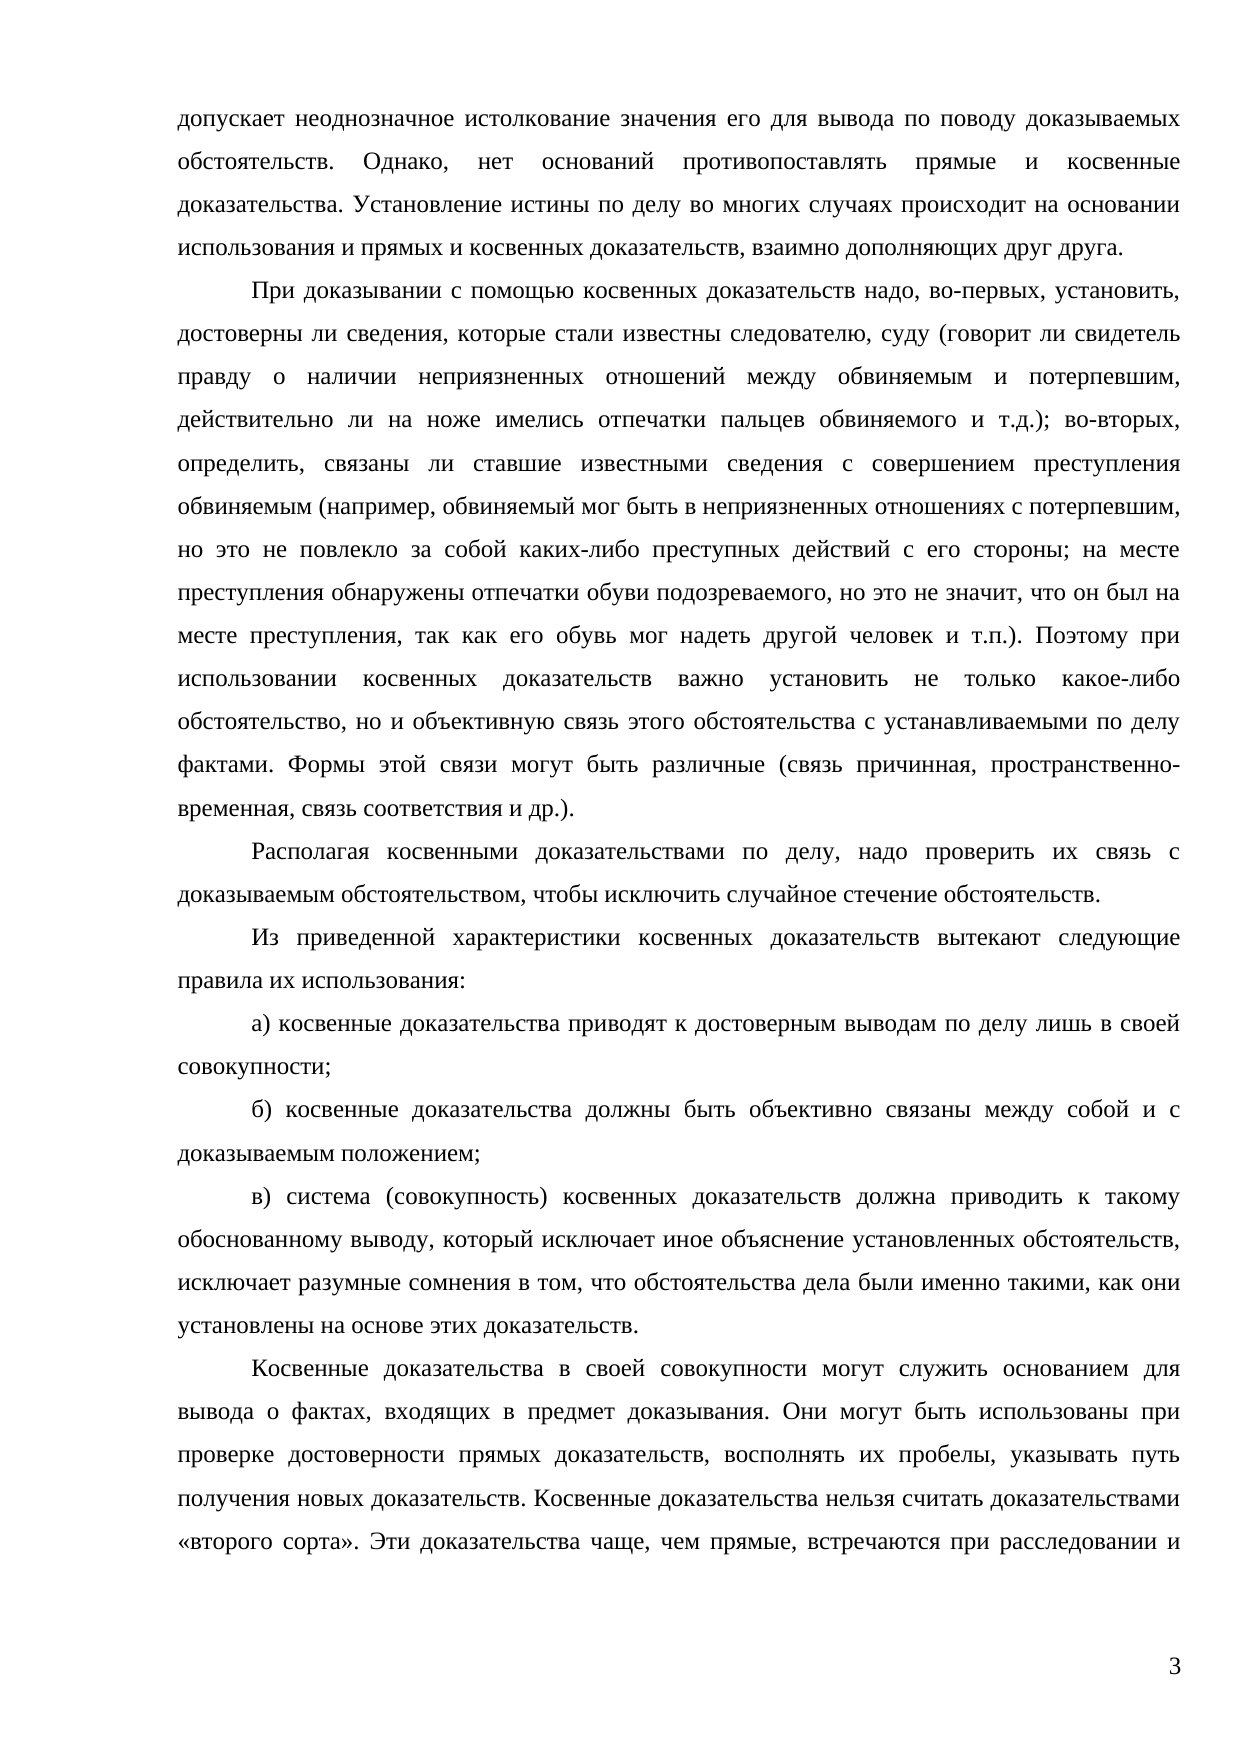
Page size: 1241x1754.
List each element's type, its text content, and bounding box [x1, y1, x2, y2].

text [177, 103, 1181, 261]
text При доказывании с помощью косвенных доказательств надо, во-первых, установить, достоверны ли сведения, которые стали известны следователю, суду (говорит ли свидетель правду о наличии неприязненных отношений между обвиняемым и потерпевшим, действительно ли на ноже имелись отпечатки пальцев обвиняемого и т.д.); во-вторых, определить, связаны ли ставшие известными сведения с совершением преступления обвиняемым (например, обвиняемый мог быть в неприязненных отношениях с потерпевшим, но это не повлекло за собой каких-либо преступных действий с его стороны; на месте преступления обнаружены отпечатки обуви подозреваемого, но это не значит, что он был на месте преступления, так как его обувь мог надеть другой человек и т.п.). Поэтому при использовании косвенных доказательств важно установить не только какое-либо обстоятельство, но и объективную связь этого обстоятельства с устанавливаемыми по делу фактами. Формы этой связи могут быть различные (связь причинная, пространственно-временная, связь соответствия и др.). [177, 275, 1181, 821]
text Из приведенной характеристики косвенных доказательств вытекают следующие правила их использования: [177, 922, 1181, 994]
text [177, 1353, 1181, 1554]
text в) система (совокупность) косвенных доказательств должна приводить к такому обоснованному выводу, который исключает иное объяснение установленных обстоятельств, исключает разумные сомнения в том, что обстоятельства дела были именно такими, как они установлены на основе этих доказательств. [177, 1181, 1181, 1339]
text б) косвенные доказательства должны быть объективно связаны между собой и с доказываемым положением; [177, 1094, 1181, 1166]
text а) косвенные доказательства приводят к достоверным выводам по делу лишь в своей совокупности; [177, 1008, 1181, 1080]
text Располагая косвенными доказательствами по делу, надо проверить их связь с доказываемым обстоятельством, чтобы исключить случайное стечение обстоятельств. [177, 836, 1181, 908]
